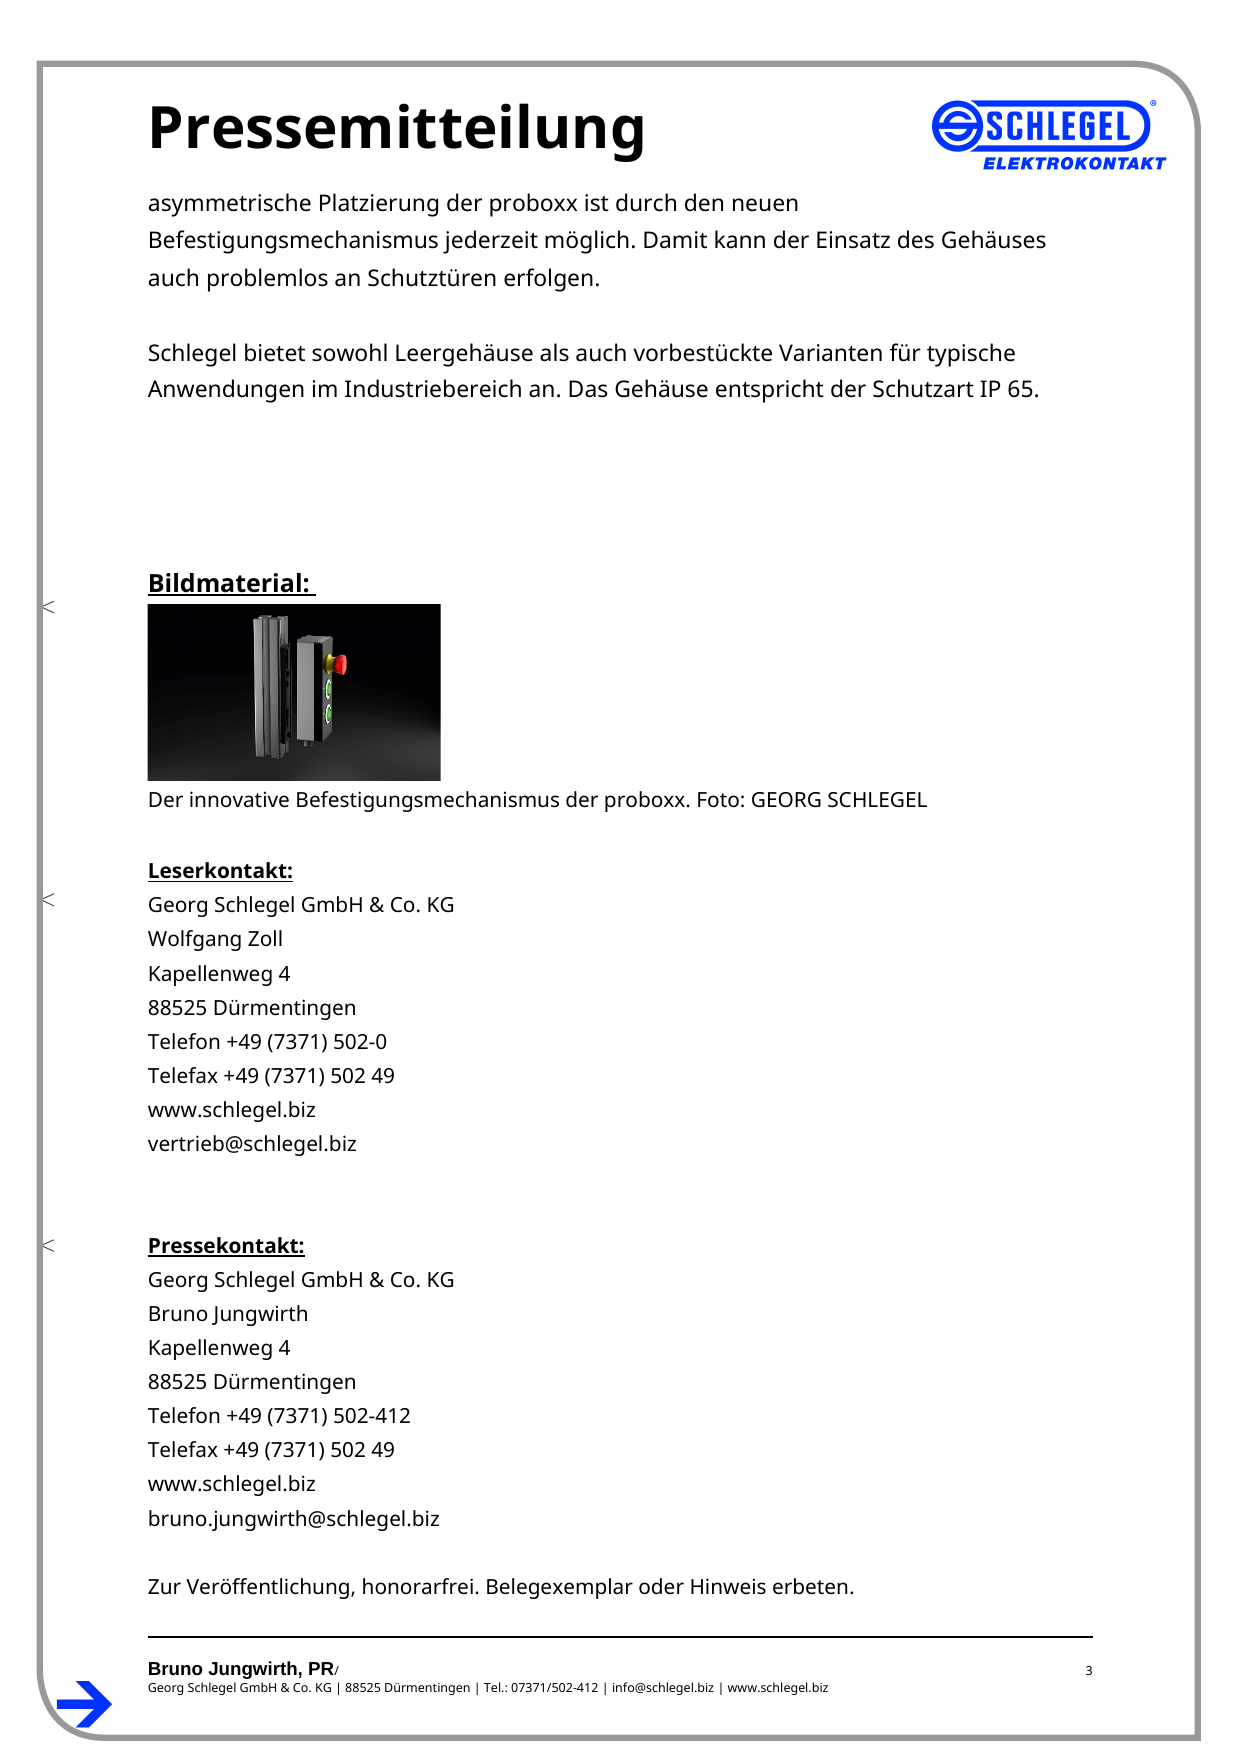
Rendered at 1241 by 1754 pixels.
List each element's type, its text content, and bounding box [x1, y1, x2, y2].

text bruno.jungwirth@schlegel.biz [148, 1504, 1093, 1532]
picture [0, 22, 1239, 1754]
text Georg Schlegel GmbH & Co. KG [148, 891, 1093, 919]
text Pressekontakt: [148, 1231, 1093, 1259]
text www.schlegel.biz [148, 1095, 1093, 1123]
text 88525 Dürmentingen [148, 993, 1093, 1021]
text Kapellenweg 4 [148, 959, 1093, 987]
text Telefax +49 (7371) 502 49 [148, 1436, 1093, 1464]
text Zur Veröffentlichung, honorarfrei. Belegexemplar oder Hinweis erbeten. [148, 1572, 1093, 1600]
text 88525 Dürmentingen [148, 1367, 1093, 1396]
text www.schlegel.biz [148, 1469, 1093, 1498]
text Leserkontakt: [148, 856, 1093, 885]
text Schlegel bietet sowohl Leergehäuse als auch vorbestückte Varianten für typische Anwendungen im Industriebereich an. Das Gehäuse entspricht der Schutzart IP 65. [148, 337, 1093, 404]
text Kapellenweg 4 [148, 1333, 1093, 1362]
text Georg Schlegel GmbH & Co. KG [148, 1265, 1093, 1294]
text Wolfgang Zoll [148, 924, 1093, 953]
text Telefon +49 (7371) 502-0 [148, 1027, 1093, 1055]
text Bildmaterial: [148, 566, 1093, 599]
text Telefon +49 (7371) 502-412 [148, 1401, 1093, 1430]
text Der innovative Befestigungsmechanismus der proboxx. Foto: GEORG SCHLEGEL [148, 785, 1093, 813]
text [148, 187, 1093, 293]
text vertrieb@schlegel.biz [148, 1129, 1093, 1157]
text Bruno Jungwirth [148, 1299, 1093, 1328]
text Telefax +49 (7371) 502 49 [148, 1061, 1093, 1089]
